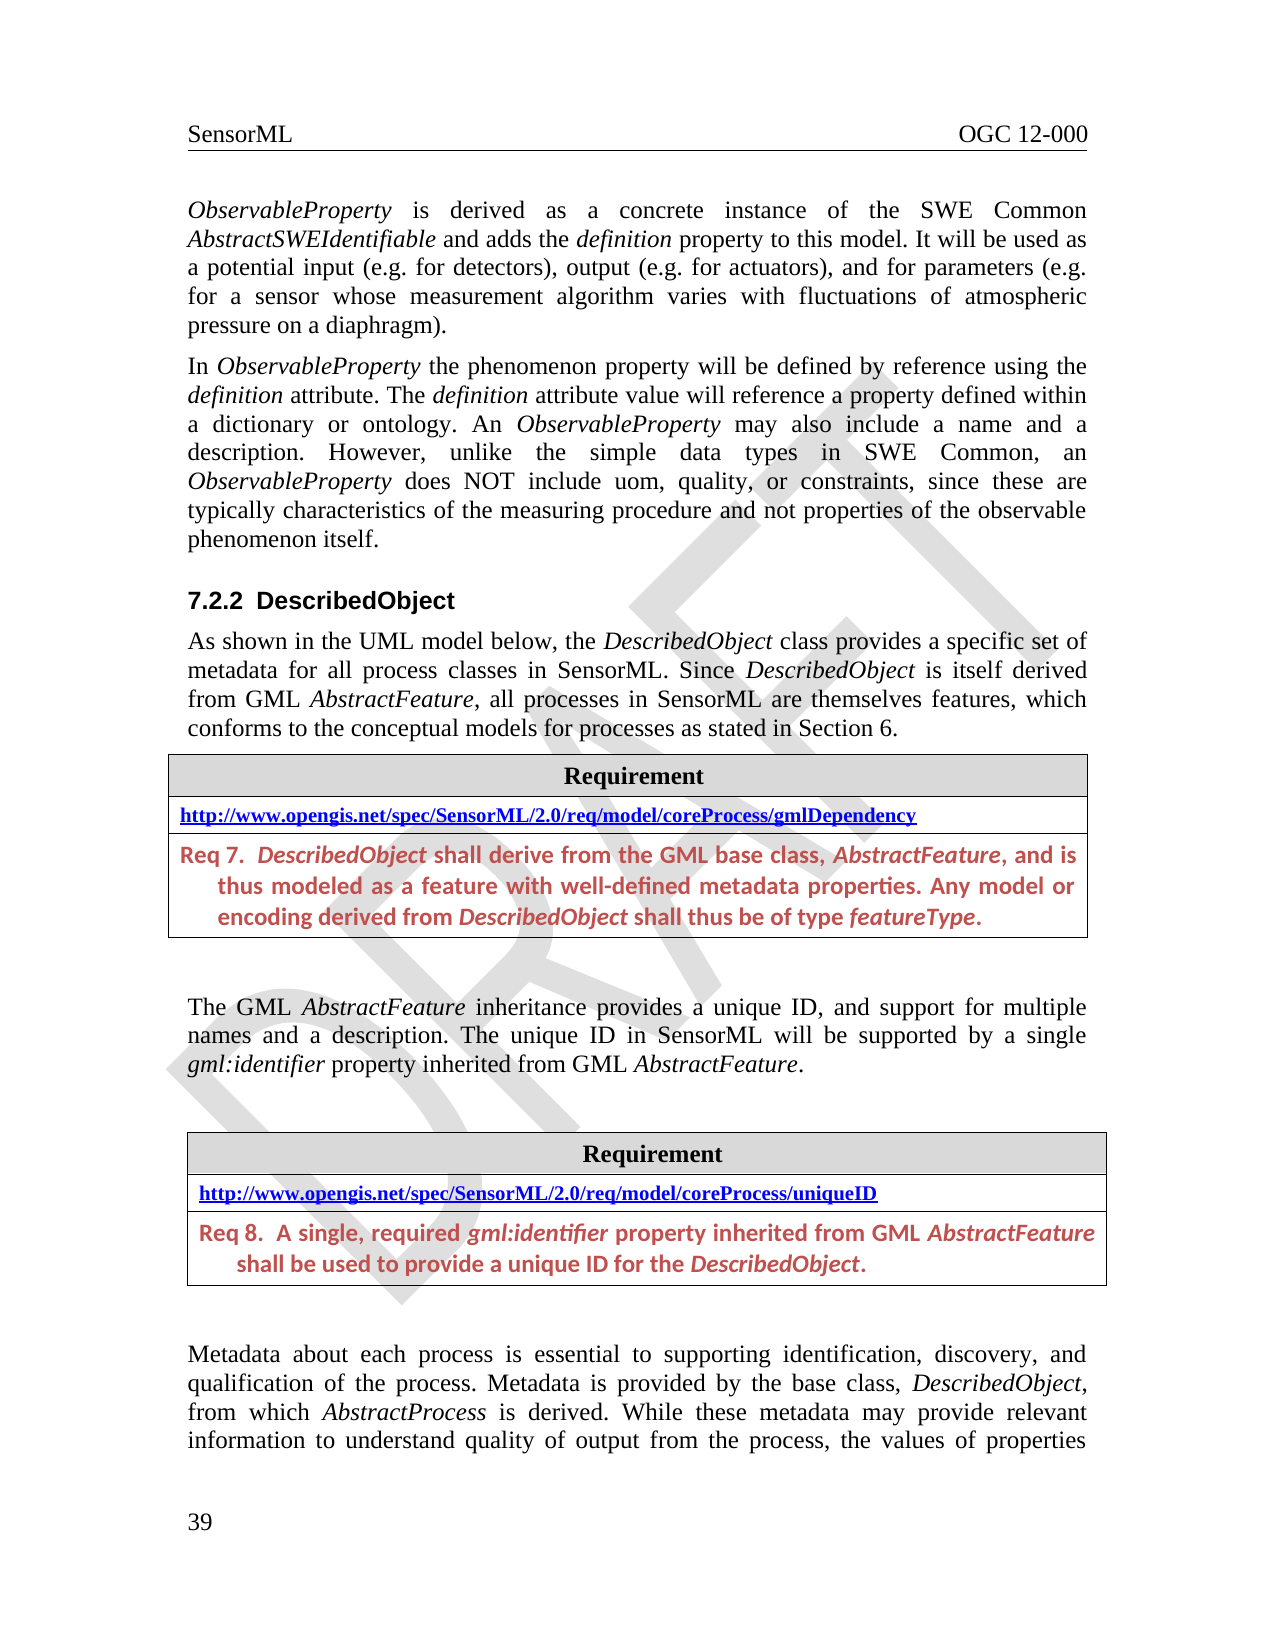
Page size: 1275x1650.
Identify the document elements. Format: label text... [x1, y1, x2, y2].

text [187, 1339, 1087, 1454]
subtitle DescribedObject [187, 590, 1087, 614]
text As shown in the UML model below, the DescribedObject class provides a specific set of metadata for all process classes in SensorML. Since DescribedObject is itself derived from GML AbstractFeature, all processes in SensorML are themselves features, which conforms to the conceptual models for processes as stated in Section 6. [187, 626, 1087, 741]
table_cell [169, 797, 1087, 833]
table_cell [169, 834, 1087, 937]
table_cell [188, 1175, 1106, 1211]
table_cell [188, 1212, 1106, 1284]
text ObservableProperty is derived as a concrete instance of the SWE Common AbstractSWEIdentifiable and adds the definition property to this model. It will be used as a potential input (e.g. for detectors), output (e.g. for actuators), and for parameters (e.g. for a sensor whose measurement algorithm varies with fluctuations of atmospheric pressure on a diaphragm). [187, 195, 1087, 339]
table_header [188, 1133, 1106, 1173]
text The GML AbstractFeature inheritance provides a unique ID, and support for multiple names and a description. The unique ID in SensorML will be supported by a single gml:identifier property inherited from GML AbstractFeature. [187, 992, 1087, 1078]
text In ObservableProperty the phenomenon property will be defined by reference using the definition attribute. The definition attribute value will reference a property defined within a dictionary or ontology. An ObservableProperty may also include a name and a description. However, unlike the simple data types in SWE Common, an ObservableProperty does NOT include uom, quality, or constraints, since these are typically characteristics of the measuring procedure and not properties of the observable phenomenon itself. [187, 351, 1087, 552]
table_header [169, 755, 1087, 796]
